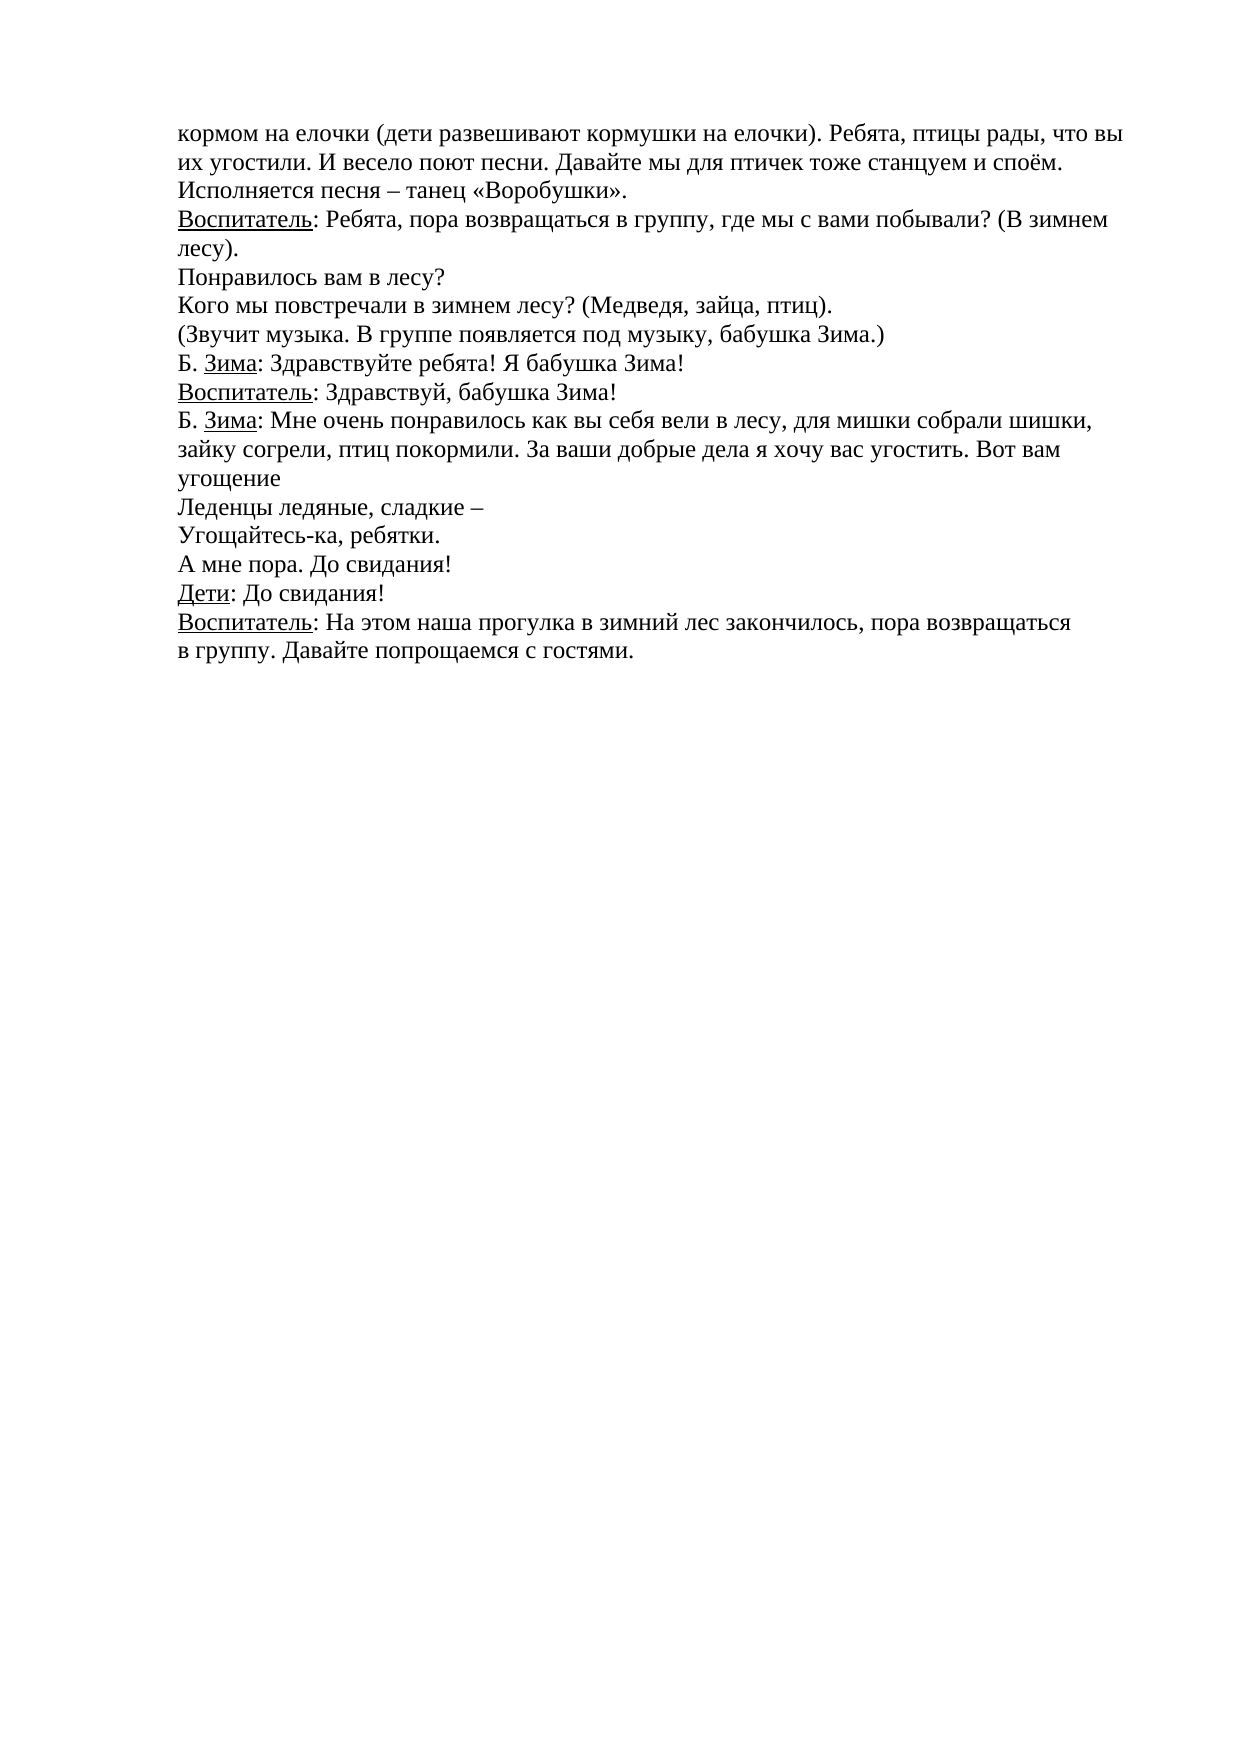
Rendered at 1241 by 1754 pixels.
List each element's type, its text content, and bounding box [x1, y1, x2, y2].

text Понравилось вам в лесу? [177, 262, 1152, 291]
text Воспитатель: Здравствуй, бабушка Зима! [177, 377, 1152, 406]
text Так как на улице холодно мы люди должны помогать птицам, им трудно добывать корм. Ребята, вы дома с родителями смастерили кормушки. Давайте развесим кормушки с кормом на елочки (дети развешивают кормушки на елочки). Ребята, птицы рады, что вы их угостили. И весело поют песни. Давайте мы для птичек тоже станцуем и споём. [177, 118, 1152, 176]
text Исполняется песня – танец «Воробушки». [177, 176, 1152, 204]
text Б. Зима: Мне очень понравилось как вы себя вели в лесу, для мишки собрали шишки, зайку согрели, птиц покормили. За ваши добрые дела я хочу вас угостить. Вот вам угощение [177, 406, 1152, 492]
text (Звучит музыка. В группе появляется под музыку, бабушка Зима.) [177, 319, 1152, 348]
text Дети: До свидания! [177, 578, 1152, 607]
text Воспитатель: На этом наша прогулка в зимний лес закончилось, пора возвращаться в группу. Давайте попрощаемся с гостями. [177, 607, 1152, 664]
text Леденцы ледяные, сладкие – [177, 492, 1152, 521]
text Б. Зима: Здравствуйте ребята! Я бабушка Зима! [177, 348, 1152, 377]
text Угощайтесь-ка, ребятки. [177, 521, 1152, 549]
text Кого мы повстречали в зимнем лесу? (Медведя, зайца, птиц). [177, 291, 1152, 319]
text Воспитатель: Ребята, пора возвращаться в группу, где мы с вами побывали? (В зимнем лесу). [177, 204, 1152, 262]
text А мне пора. До свидания! [177, 549, 1152, 578]
